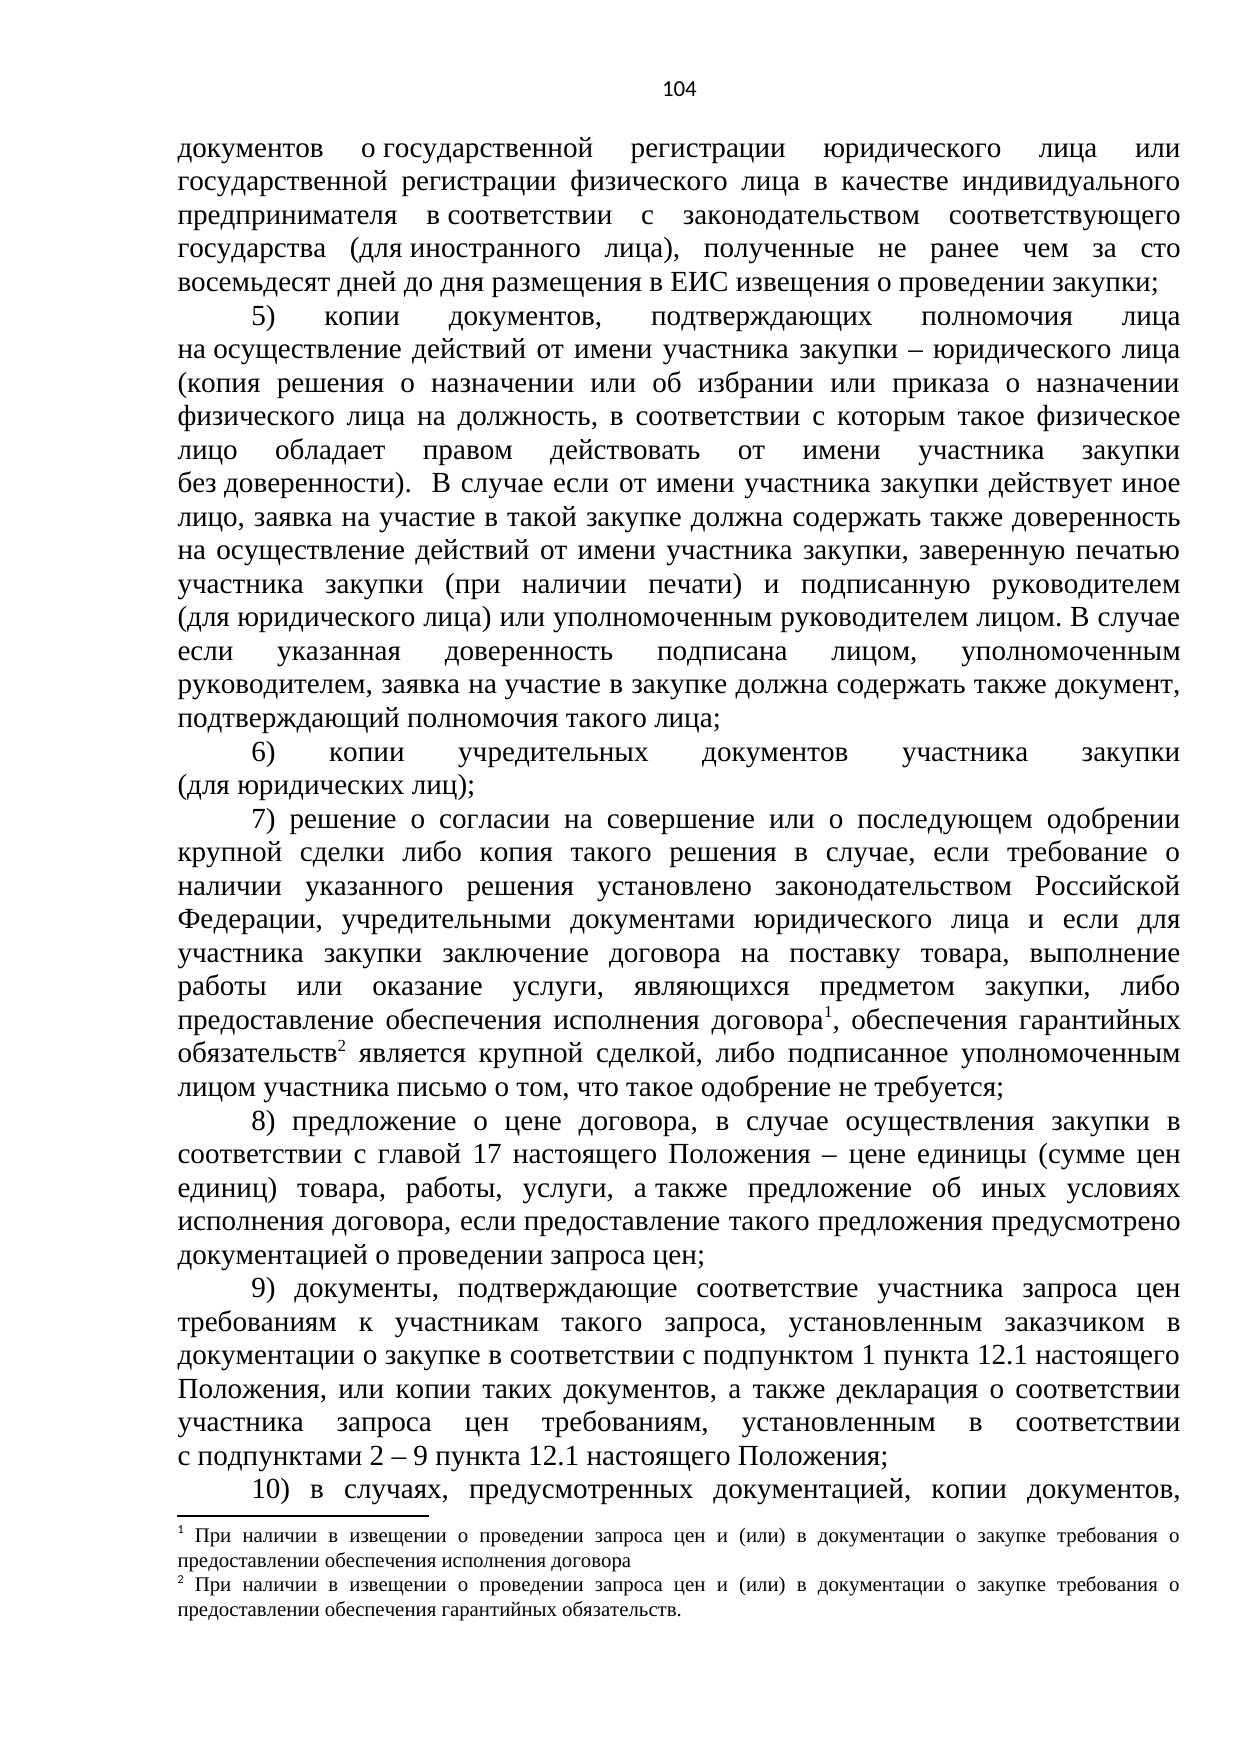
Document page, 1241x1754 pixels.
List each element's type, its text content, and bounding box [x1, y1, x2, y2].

text 7) решение о согласии на совершение или о последующем одобрении крупной сделки либо копия такого решения в случае, если требование о наличии указанного решения установлено законодательством Российской Федерации, учредительными документами юридического лица и если для участника закупки заключение договора на поставку товара, выполнение работы или оказание услуги, являющихся предметом закупки, либо предоставление обеспечения исполнения договора, обеспечения гарантийных обязательств является крупной сделкой, либо подписанное уполномоченным лицом участника письмо о том, что такое одобрение не требуется; [177, 801, 1181, 1103]
text 5) копии документов, подтверждающих полномочия лица на осуществление действий от имени участника закупки – юридического лица (копия решения о назначении или об избрании или приказа о назначении физического лица на должность, в соответствии с которым такое физическое лицо обладает правом действовать от имени участника закупки без доверенности). В случае если от имени участника закупки действует иное лицо, заявка на участие в такой закупке должна содержать также доверенность на осуществление действий от имени участника закупки, заверенную печатью участника закупки (при наличии печати) и подписанную руководителем (для юридического лица) или уполномоченным руководителем лицом. В случае если указанная доверенность подписана лицом, уполномоченным руководителем, заявка на участие в закупке должна содержать также документ, подтверждающий полномочия такого лица; [177, 298, 1181, 734]
text 8) предложение о цене договора, в случае осуществления закупки в соответствии с главой 17 настоящего Положения – цене единицы (сумме цен единиц) товара, работы, услуги, а также предложение об иных условиях исполнения договора, если предоставление такого предложения предусмотрено документацией о проведении запроса цен; [177, 1103, 1181, 1270]
text 9) документы, подтверждающие соответствие участника запроса цен требованиям к участникам такого запроса, установленным заказчиком в документации о закупке в соответствии с подпунктом 1 пункта 12.1 настоящего Положения, или копии таких документов, а также декларация о соответствии участника запроса цен требованиям, установленным в соответствии с подпунктами 2 – 9 пункта 12.1 настоящего Положения; [177, 1270, 1181, 1472]
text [177, 130, 1181, 298]
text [177, 1472, 1181, 1505]
text 6) копии учредительных документов участника закупки (для юридических лиц); [177, 734, 1181, 801]
